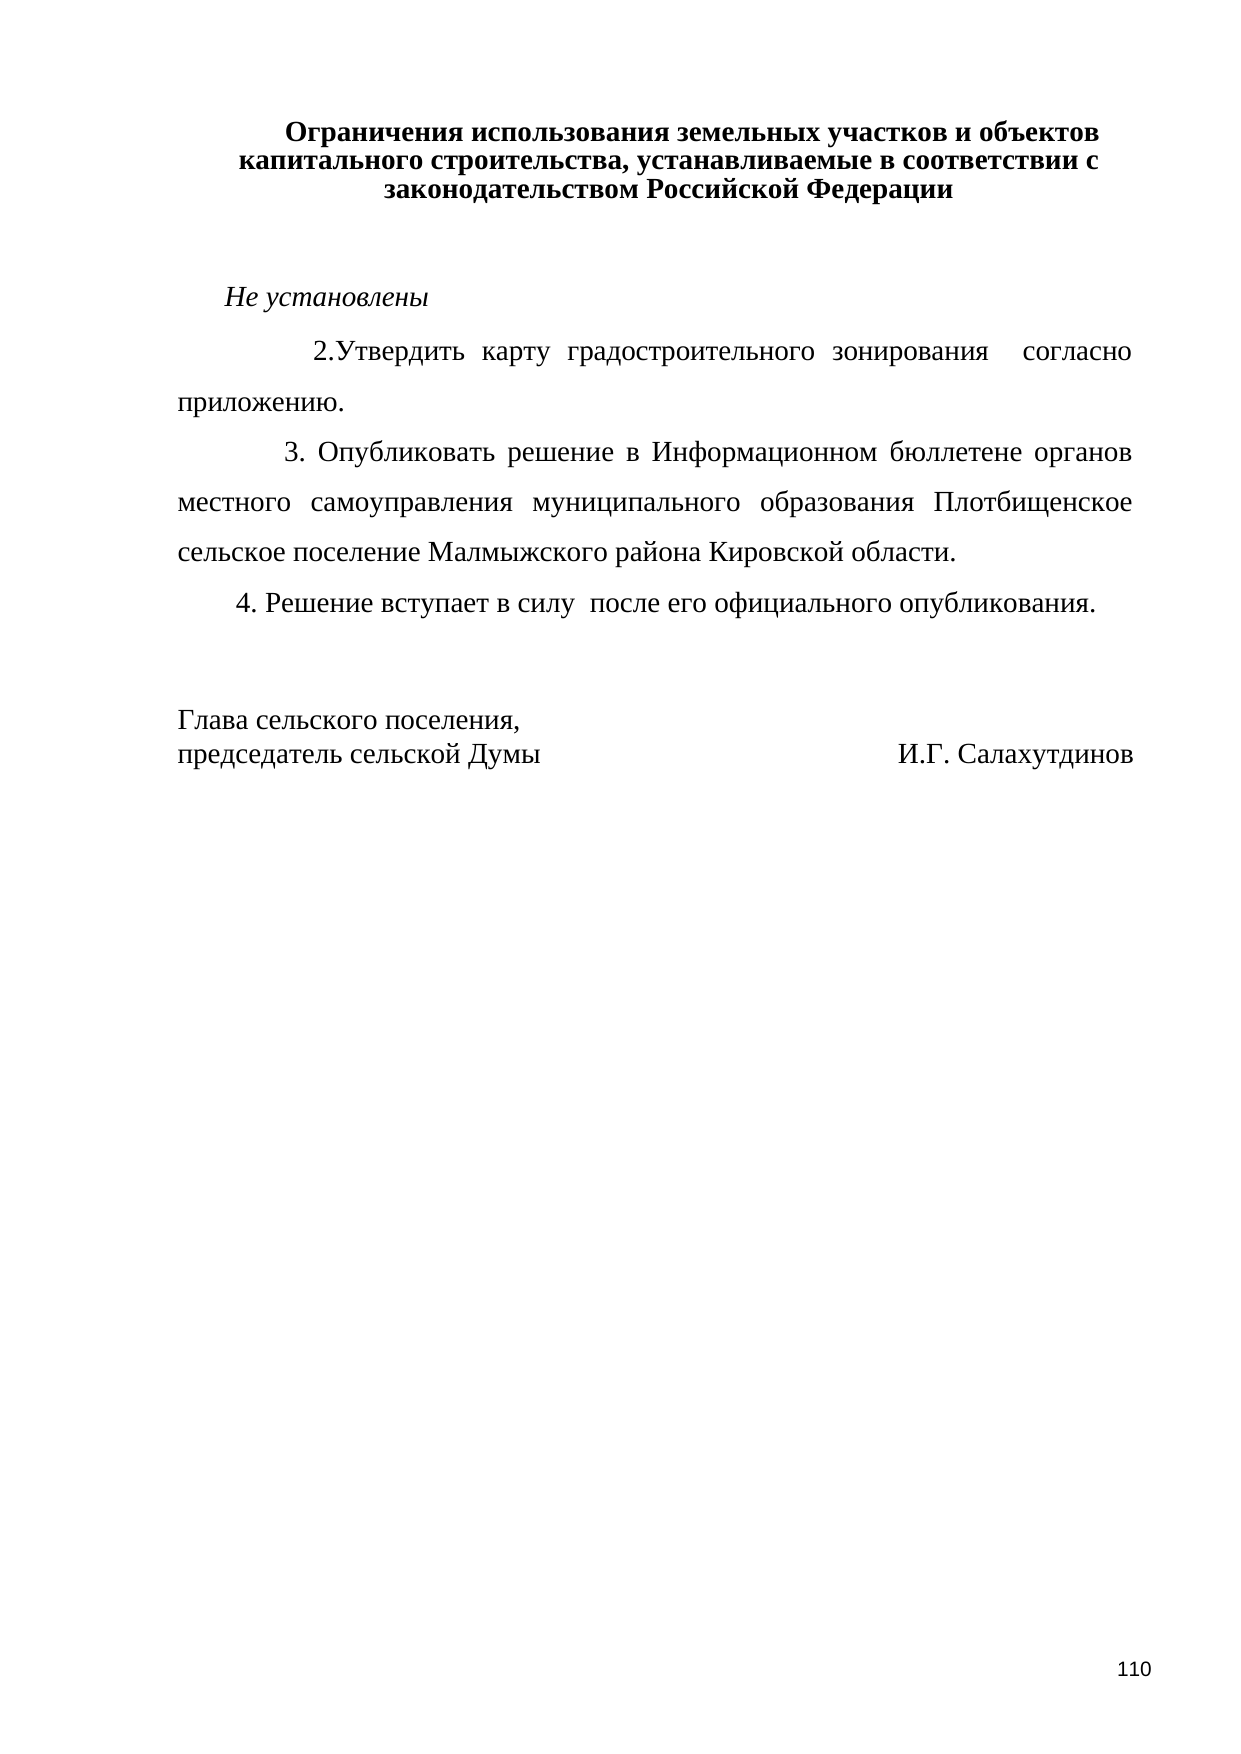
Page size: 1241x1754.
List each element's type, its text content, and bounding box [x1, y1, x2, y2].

text Ограничения использования земельных участков и объектов капитального строительства, устанавливаемые в соответствии с законодательством Российской Федерации [177, 118, 1160, 204]
text Глава сельского поселения, [177, 702, 1152, 736]
text 2.Утвердить карту градостроительного зонирования согласно приложению. [177, 333, 1133, 417]
text 3. Опубликовать решение в Информационном бюллетене органов местного самоуправления муниципального образования Плотбищенское сельское поселение Малмыжского района Кировской области. [177, 434, 1133, 568]
text 4. Решение вступает в силу после его официального опубликования. [177, 585, 1133, 618]
text председатель сельской Думы И.Г. Салахутдинов [177, 736, 1152, 769]
text Не установлены [177, 284, 1160, 312]
